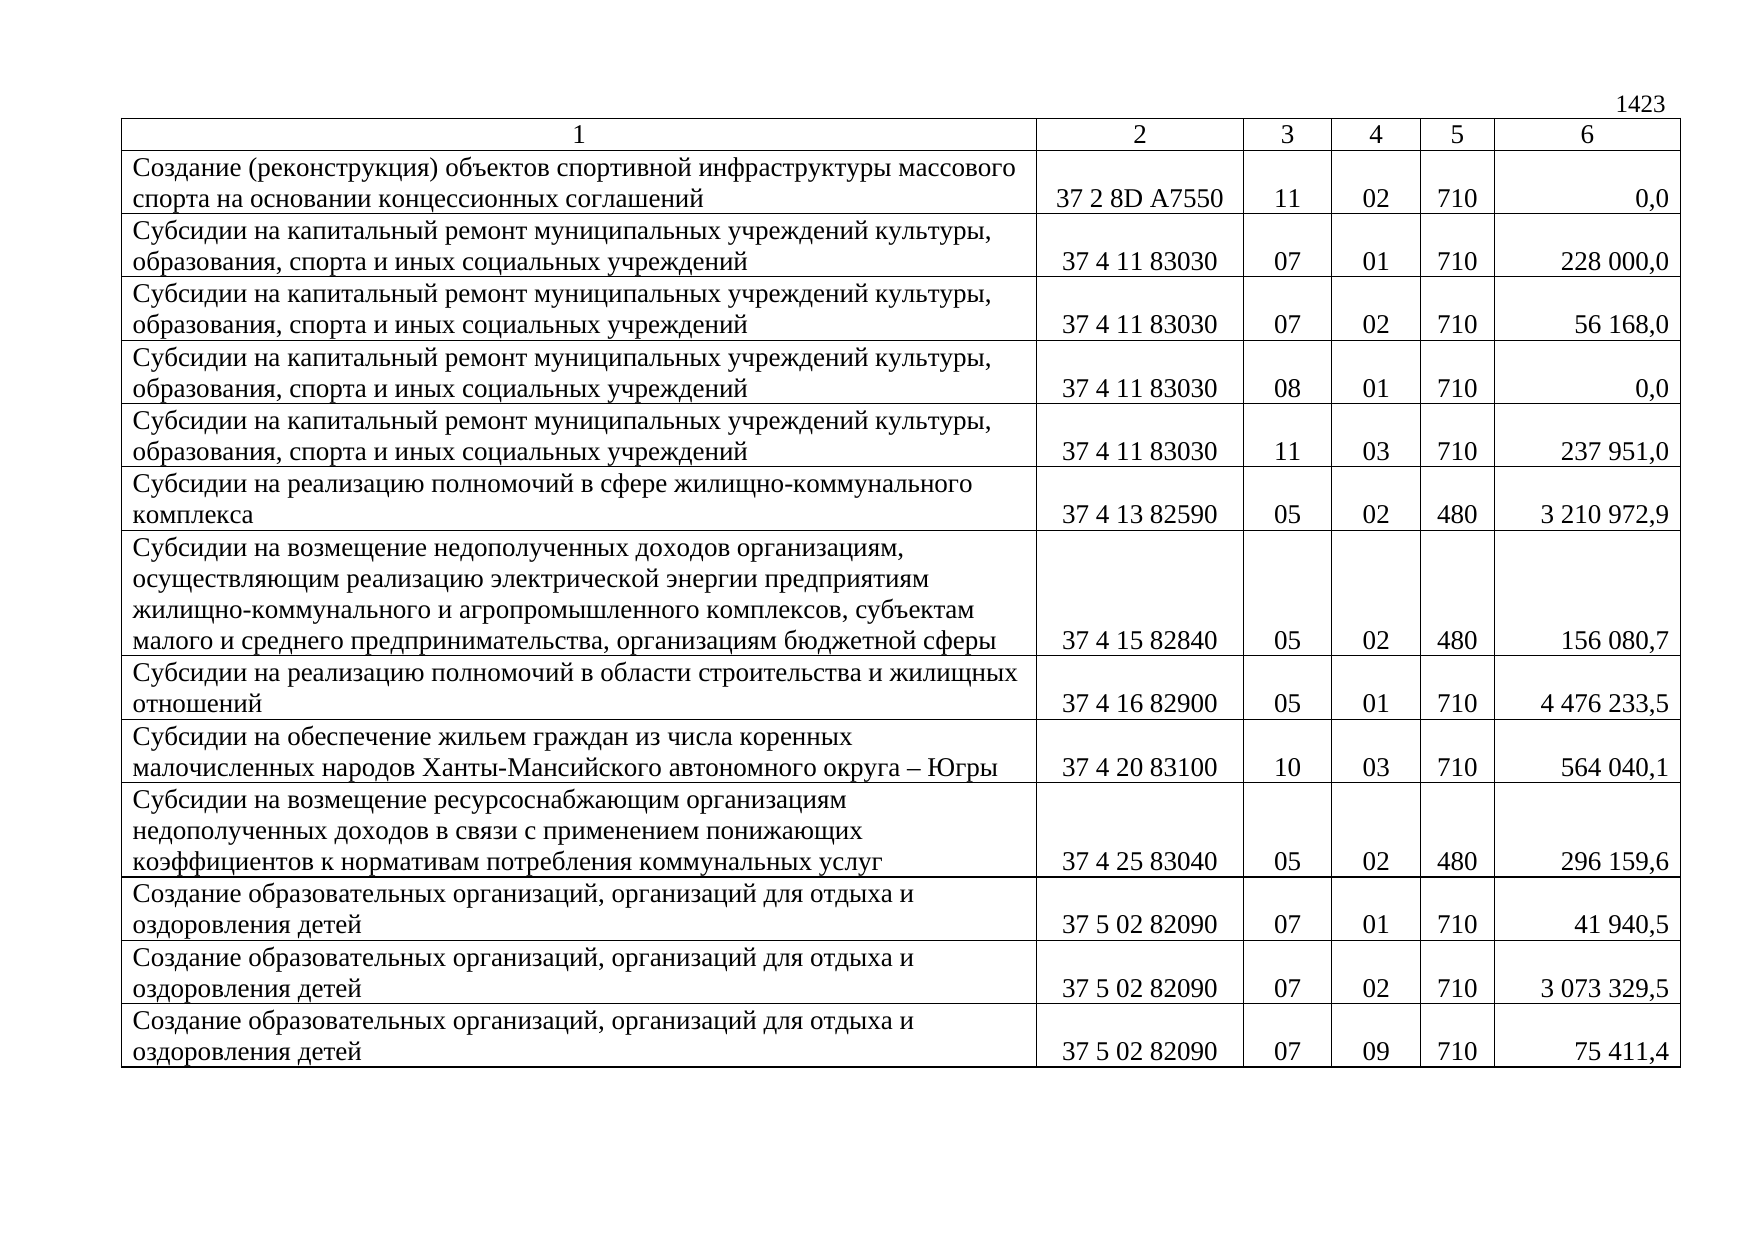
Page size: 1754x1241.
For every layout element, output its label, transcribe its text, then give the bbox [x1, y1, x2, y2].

table_cell 37 5 02 82090 [1037, 878, 1243, 940]
table_cell 564 040,1 [1495, 720, 1680, 782]
table_cell Субсидии на капитальный ремонт муниципальных учреждений культуры, образования, спорта и иных социальных учреждений [122, 277, 1036, 339]
table_cell 237 951,0 [1495, 404, 1680, 466]
table_header 6 [1495, 119, 1680, 149]
table_header 5 [1421, 119, 1494, 149]
table_cell Создание (реконструкция) объектов спортивной инфраструктуры массового спорта на основании концессионных соглашений [122, 151, 1036, 213]
table_cell 01 [1332, 656, 1420, 718]
table_cell 02 [1332, 467, 1420, 529]
table_cell 296 159,6 [1495, 783, 1680, 876]
table_cell 75 411,4 [1495, 1004, 1680, 1066]
table_cell 3 073 329,5 [1495, 941, 1680, 1003]
table_cell 09 [1332, 1004, 1420, 1066]
table_cell 07 [1244, 214, 1331, 276]
table_cell Субсидии на обеспечение жильем граждан из числа коренных малочисленных народов Ханты-Мансийского автономного округа – Югры [122, 720, 1036, 782]
table_cell 05 [1244, 783, 1331, 876]
table_cell Субсидии на возмещение ресурсоснабжающим организациям недополученных доходов в связи с применением понижающих коэффициентов к нормативам потребления коммунальных услуг [122, 783, 1036, 876]
table_cell 480 [1421, 467, 1494, 529]
table_cell 37 4 11 83030 [1037, 214, 1243, 276]
table_cell 02 [1332, 531, 1420, 655]
table_cell 02 [1332, 941, 1420, 1003]
table_cell 37 2 8D А7550 [1037, 151, 1243, 213]
table_cell 02 [1332, 151, 1420, 213]
table_cell 37 4 20 83100 [1037, 720, 1243, 782]
table_cell 02 [1332, 277, 1420, 339]
table_cell 01 [1332, 214, 1420, 276]
table_cell 0,0 [1495, 151, 1680, 213]
table_cell 05 [1244, 467, 1331, 529]
table_cell Субсидии на реализацию полномочий в области строительства и жилищных отношений [122, 656, 1036, 718]
table_cell 05 [1244, 656, 1331, 718]
table_cell Субсидии на капитальный ремонт муниципальных учреждений культуры, образования, спорта и иных социальных учреждений [122, 341, 1036, 403]
table_cell 480 [1421, 783, 1494, 876]
table_cell 3 210 972,9 [1495, 467, 1680, 529]
table_cell 07 [1244, 878, 1331, 940]
table_cell Создание образовательных организаций, организаций для отдыха и оздоровления детей [122, 1004, 1036, 1066]
table_cell 11 [1244, 151, 1331, 213]
table_cell 156 080,7 [1495, 531, 1680, 655]
table_cell Создание образовательных организаций, организаций для отдыха и оздоровления детей [122, 941, 1036, 1003]
table_cell 37 5 02 82090 [1037, 941, 1243, 1003]
table_cell 710 [1421, 214, 1494, 276]
table_cell 710 [1421, 720, 1494, 782]
table_cell 11 [1244, 404, 1331, 466]
table_header 1 [122, 119, 1036, 149]
table_cell 05 [1244, 531, 1331, 655]
table_header 3 [1244, 119, 1331, 149]
table_header 2 [1037, 119, 1243, 149]
table_cell 10 [1244, 720, 1331, 782]
table_cell Субсидии на реализацию полномочий в сфере жилищно-коммунального комплекса [122, 467, 1036, 529]
table_cell 07 [1244, 941, 1331, 1003]
table_cell 37 4 25 83040 [1037, 783, 1243, 876]
table_cell Создание образовательных организаций, организаций для отдыха и оздоровления детей [122, 878, 1036, 940]
table_cell 03 [1332, 404, 1420, 466]
table_cell 02 [1332, 783, 1420, 876]
table_cell 710 [1421, 656, 1494, 718]
table_cell 710 [1421, 941, 1494, 1003]
table_cell 01 [1332, 878, 1420, 940]
table_cell 37 4 11 83030 [1037, 404, 1243, 466]
table_cell 07 [1244, 1004, 1331, 1066]
table_cell 08 [1244, 341, 1331, 403]
table_cell 37 4 11 83030 [1037, 277, 1243, 339]
table_cell 03 [1332, 720, 1420, 782]
table_cell 37 4 16 82900 [1037, 656, 1243, 718]
table_cell 710 [1421, 277, 1494, 339]
table_cell 56 168,0 [1495, 277, 1680, 339]
table_cell 07 [1244, 277, 1331, 339]
table_cell 4 476 233,5 [1495, 656, 1680, 718]
table_cell 37 4 11 83030 [1037, 341, 1243, 403]
table_cell 37 5 02 82090 [1037, 1004, 1243, 1066]
table_cell 480 [1421, 531, 1494, 655]
table_cell 41 940,5 [1495, 878, 1680, 940]
table_cell 37 4 13 82590 [1037, 467, 1243, 529]
table_cell 710 [1421, 878, 1494, 940]
table_cell 710 [1421, 341, 1494, 403]
table_cell 37 4 15 82840 [1037, 531, 1243, 655]
table_cell Субсидии на капитальный ремонт муниципальных учреждений культуры, образования, спорта и иных социальных учреждений [122, 404, 1036, 466]
table_cell 01 [1332, 341, 1420, 403]
table_cell Субсидии на капитальный ремонт муниципальных учреждений культуры, образования, спорта и иных социальных учреждений [122, 214, 1036, 276]
table_cell 228 000,0 [1495, 214, 1680, 276]
table_cell 0,0 [1495, 341, 1680, 403]
table_cell Субсидии на возмещение недополученных доходов организациям, осуществляющим реализацию электрической энергии предприятиям жилищно-коммунального и агропромышленного комплексов, субъектам малого и среднего предпринимательства, организациям бюджетной сферы [122, 531, 1036, 655]
table_cell 710 [1421, 1004, 1494, 1066]
table_cell 710 [1421, 404, 1494, 466]
table_header 4 [1332, 119, 1420, 149]
table_cell 710 [1421, 151, 1494, 213]
